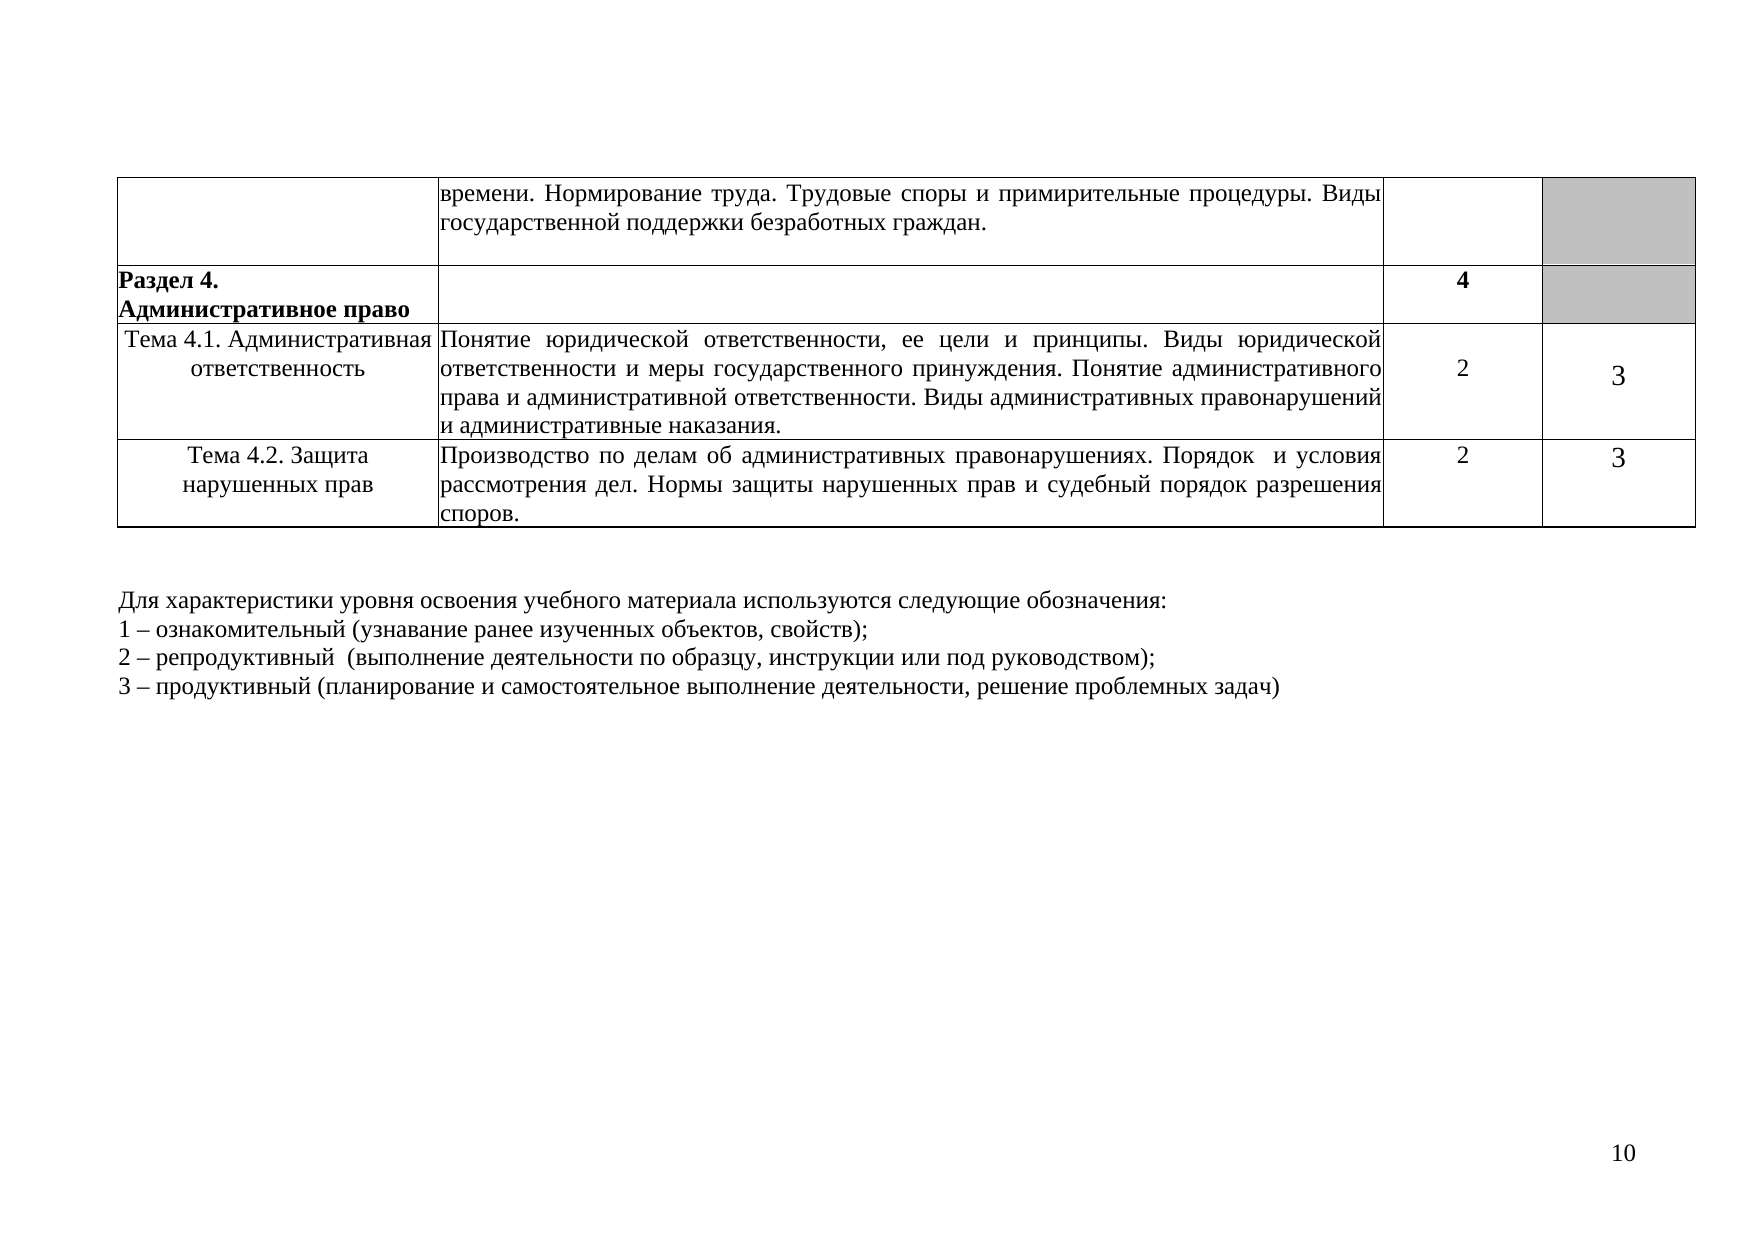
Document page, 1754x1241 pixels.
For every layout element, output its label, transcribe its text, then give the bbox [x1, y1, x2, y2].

table_cell Понятие юридической ответственности, ее цели и принципы. Виды юридической ответственности и меры государственного принуждения. Понятие административного права и административной ответственности. Виды административных правонарушений и административные наказания. [439, 324, 1383, 439]
table_cell 3 [1543, 324, 1695, 439]
table_cell Тема 4.2. Защита нарушенных прав [118, 440, 438, 526]
table_cell 3 [1543, 440, 1695, 526]
table_cell Производство по делам об административных правонарушениях. Порядок и условия рассмотрения дел. Нормы защиты нарушенных прав и судебный порядок разрешения споров. [439, 440, 1383, 526]
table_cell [439, 178, 1383, 264]
table_cell [439, 266, 1383, 323]
table_cell Тема 4.1. Административная ответственность [118, 324, 438, 439]
table_cell 10 [1384, 178, 1542, 264]
table_cell Раздел 4. Административное право [118, 266, 438, 323]
table_cell [1543, 178, 1695, 264]
text Для характеристики уровня освоения учебного материала используются следующие обозначения: [118, 585, 1636, 614]
text 1 – ознакомительный (узнавание ранее изученных объектов, свойств); [118, 614, 1636, 642]
table_cell [1543, 266, 1695, 323]
text 3 – продуктивный (планирование и самостоятельное выполнение деятельности, решение проблемных задач) [118, 671, 1636, 700]
table_cell 2 [1384, 440, 1542, 526]
text 2 – репродуктивный (выполнение деятельности по образцу, инструкции или под руководством); [118, 642, 1636, 671]
table_cell 2 [1384, 324, 1542, 439]
table_cell 4 [1384, 266, 1542, 323]
